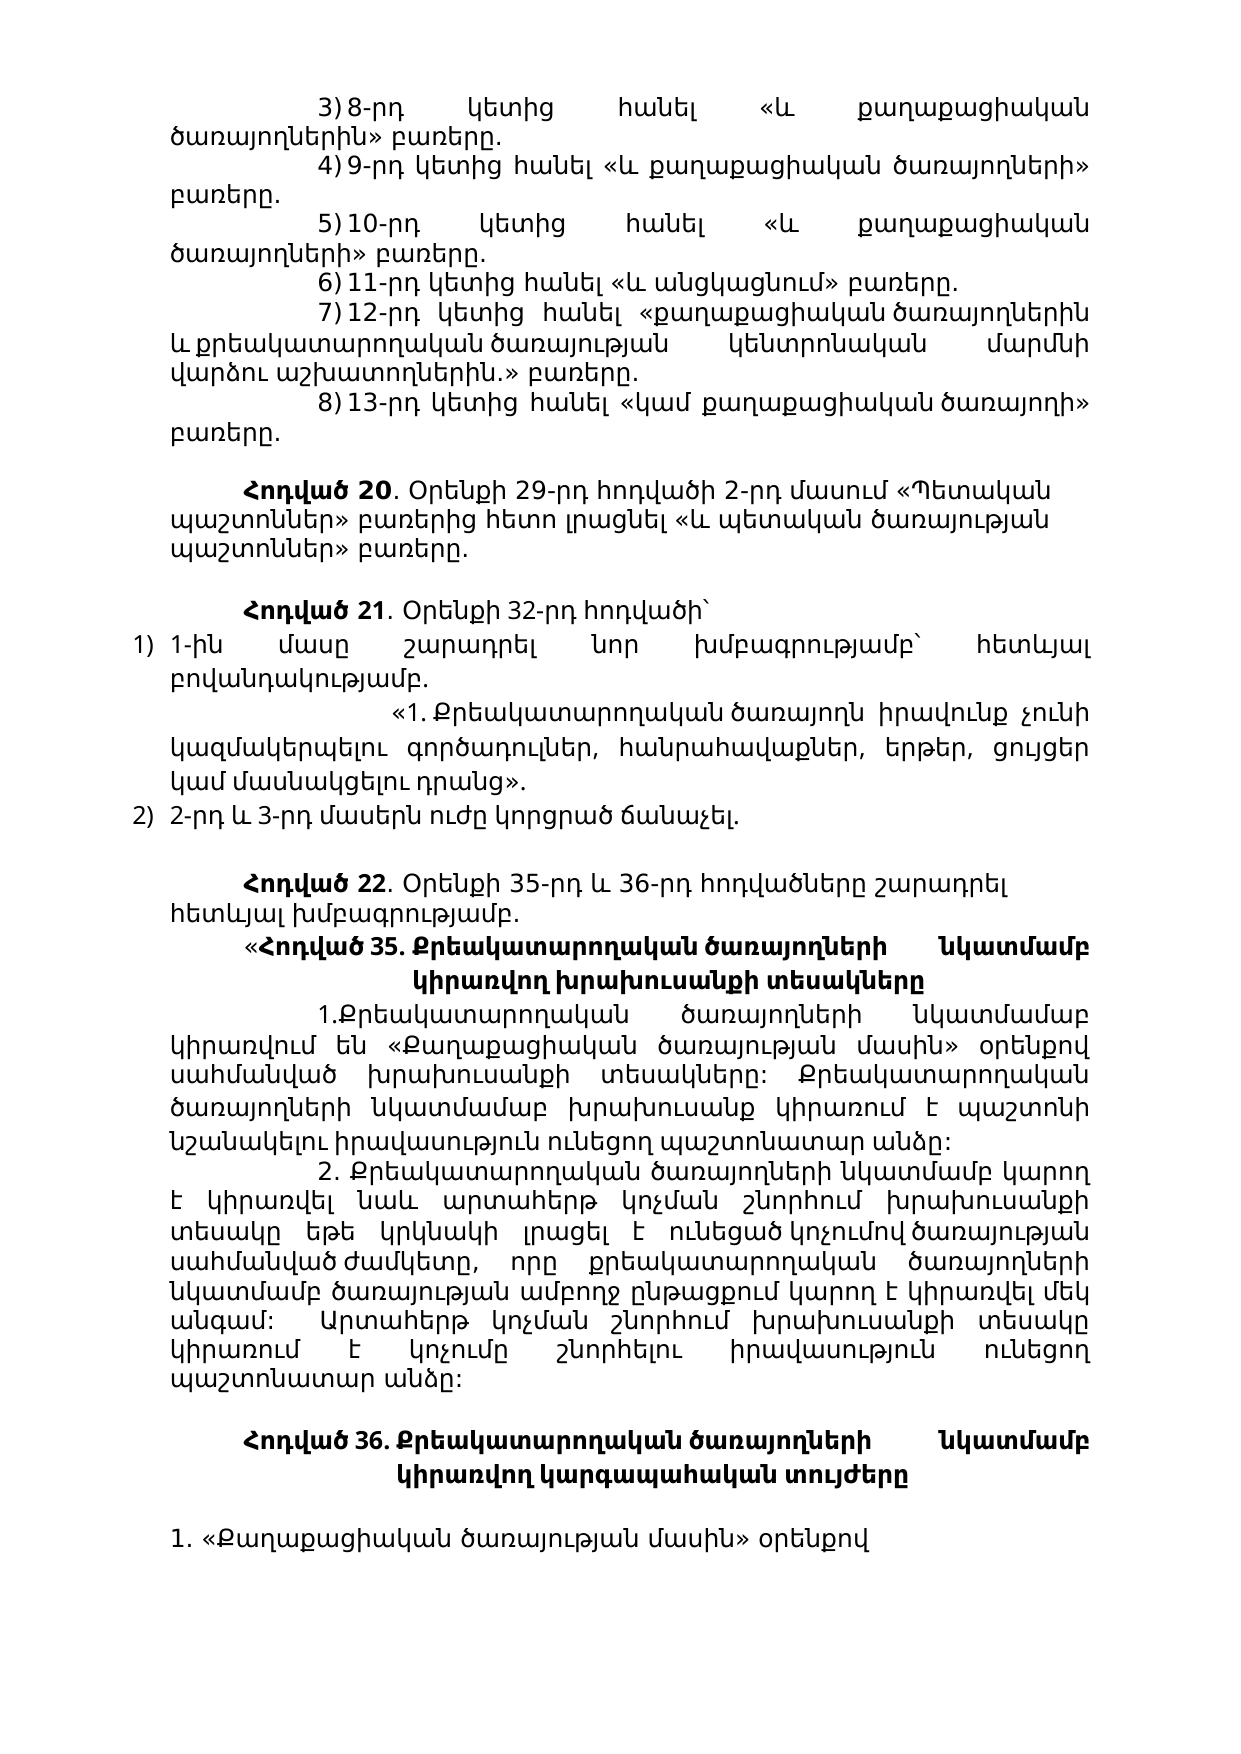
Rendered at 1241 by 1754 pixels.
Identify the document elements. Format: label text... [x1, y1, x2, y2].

text Հոդված 22. Օրենքի 35-րդ և 36-րդ հոդվածները շարադրել հետևյալ խմբագրությամբ. [169, 865, 1090, 929]
table_header Քրեակատարողական ծառայողների նկատմամբ կիրառվող կարգապահական տույժերը [396, 1423, 1090, 1491]
list 1-ին մասը շարադրել նոր խմբագրությամբ՝ հետևյալ բովանդակությամբ. [132, 627, 1090, 695]
list 12-րդ կետից հանել «քաղաքացիական ծառայողներին և քրեակատարողական ծառայության կենտրոնական մարմնի վարձու աշխատողներին.» բառերը. [169, 297, 1090, 387]
text 2. Քրեակատարողական ծառայողների նկատմամբ կարող է կիրառվել նաև արտահերթ կոչման շնորհում խրախուսանքի տեսակը եթե կրկնակի լրացել է ունեցած կոչումով ծառայության սահմանված ժամկետը, որը քրեակատարողական ծառայողների նկատմամբ ծառայության ամբողջ ընթացքում կարող է կիրառվել մեկ անգամ: Արտահերթ կոչման շնորհում խրախուսանքի տեսակը կիրառում է կոչումը շնորհելու իրավասություն ունեցող պաշտոնատար անձը: [169, 1157, 1090, 1393]
list 2-րդ և 3-րդ մասերն ուժը կորցրած ճանաչել. [132, 797, 1090, 831]
text 1.Քրեակատարողական ծառայողների նկատմամաբ կիրառվում են «Քաղաքացիական ծառայության մասին» օրենքով սահմանված խրախուսանքի տեսակները: Քրեակատարողական ծառայողների նկատմամաբ խրախուսանք կիրառում է պաշտոնի նշանակելու իրավասություն ունեցող պաշտոնատար անձը: [169, 997, 1090, 1157]
text Հոդված 20. Օրենքի 29-րդ հոդվածի 2-րդ մասում «Պետական պաշտոններ» բառերից հետո լրացնել «և պետական ծառայության պաշտոններ» բառերը. [169, 476, 1090, 564]
list 13-րդ կետից հանել «կամ քաղաքացիական ծառայողի» բառերը. [169, 387, 1090, 447]
list 8-րդ կետից հանել «և քաղաքացիական ծառայողներին» բառերը. [169, 93, 1090, 151]
text «1. Քրեակատարողական ծառայողն իրավունք չունի կազմակերպելու գործադուլներ, հանրահավաքներ, երթեր, ցույցեր կամ մասնակցելու դրանց». [169, 695, 1090, 797]
table_header Քրեակատարողական ծառայողների նկատմամբ կիրառվող խրախուսանքի տեսակները [412, 929, 1090, 997]
text Հոդված 21. Օրենքի 32-րդ հոդվածի՝ [169, 593, 1090, 627]
list 9-րդ կետից հանել «և քաղաքացիական ծառայողների» բառերը. [169, 151, 1090, 210]
text 1. «Քաղաքացիական ծառայության մասին» օրենքով [169, 1491, 1090, 1554]
list 10-րդ կետից հանել «և քաղաքացիական ծառայողների» բառերը. [169, 210, 1090, 268]
table_header «Հոդված 35. [170, 929, 412, 997]
table_header Հոդված 36. [170, 1423, 396, 1491]
list 11-րդ կետից հանել «և անցկացնում» բառերը. [169, 268, 1090, 297]
